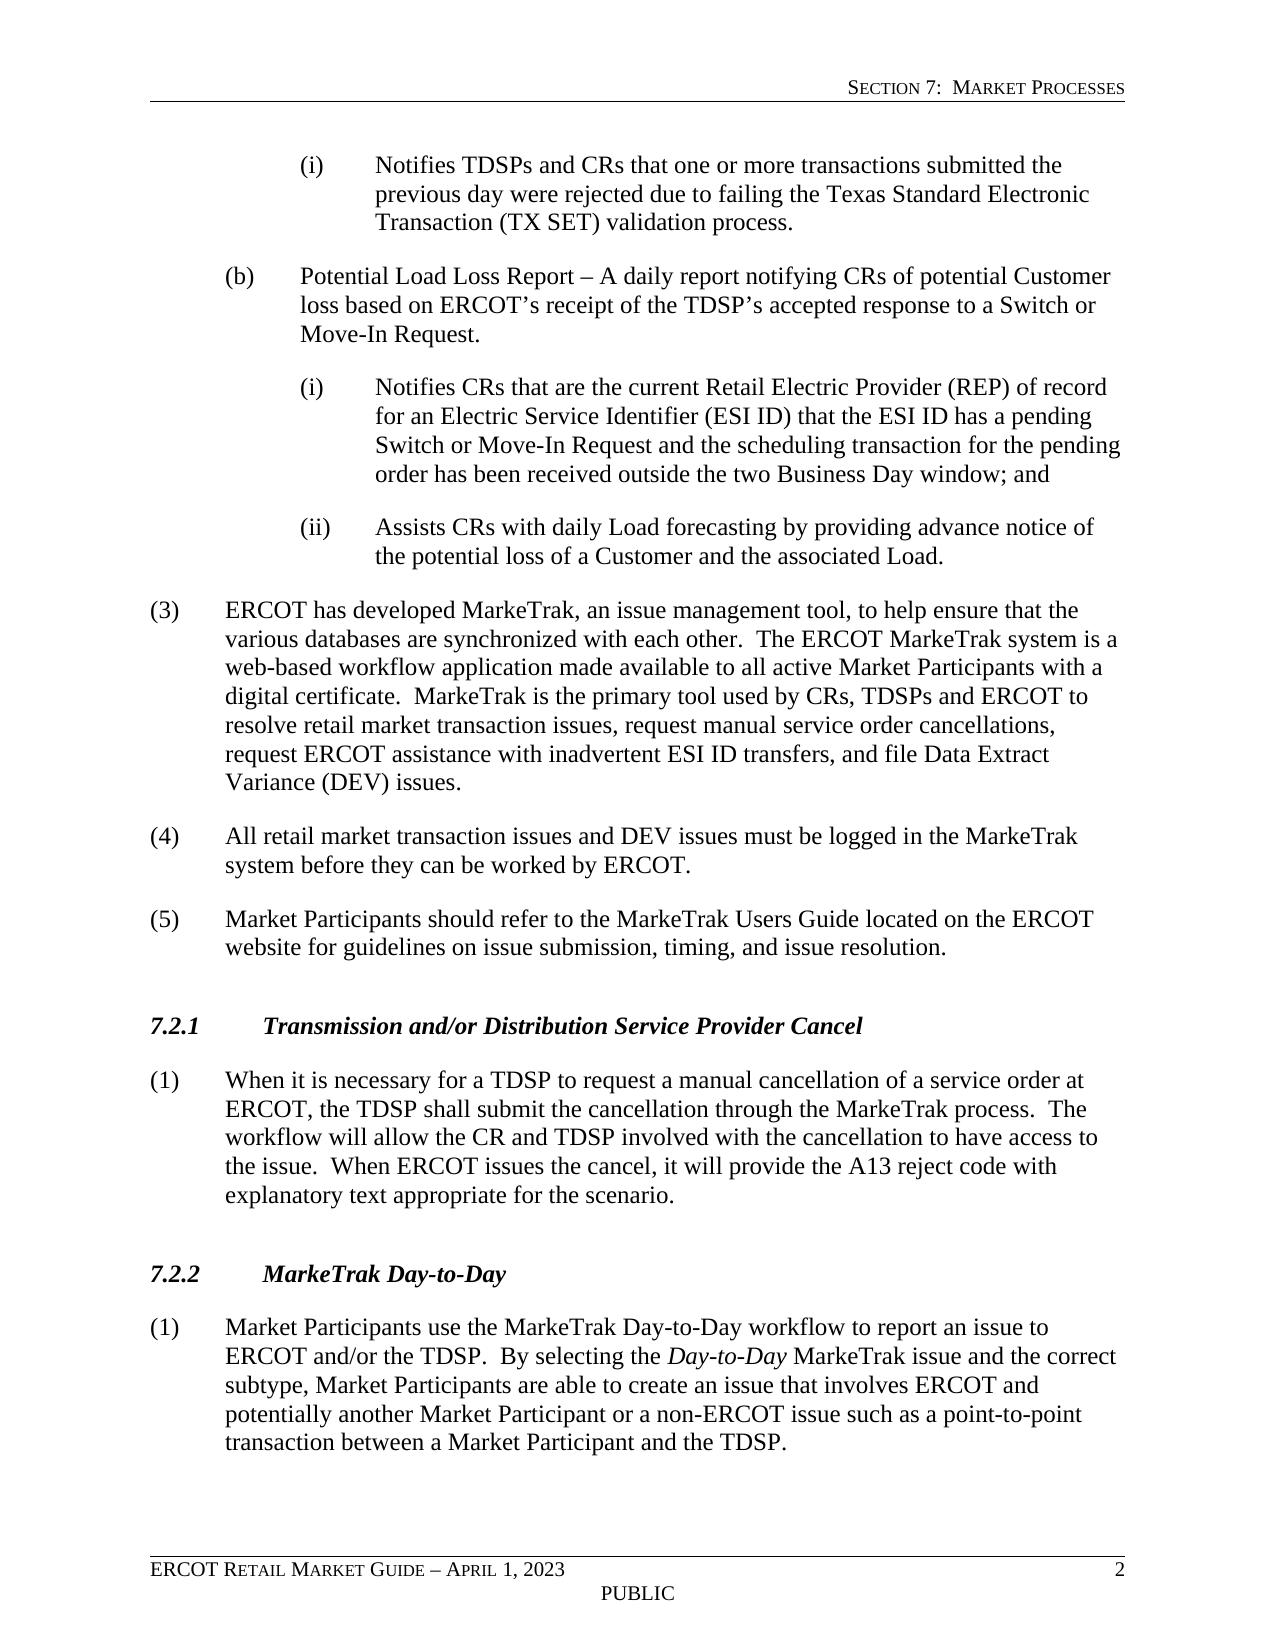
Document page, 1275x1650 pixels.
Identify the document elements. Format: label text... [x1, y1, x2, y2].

text (1) When it is necessary for a TDSP to request a manual cancellation of a service order at ERCOT, the TDSP shall submit the cancellation through the MarkeTrak process. The workflow will allow the CR and TDSP involved with the cancellation to have access to the issue. When ERCOT issues the cancel, it will provide the A13 reject code with explanatory text appropriate for the scenario. [150, 1065, 1125, 1209]
text 7.2.1 Transmission and/or Distribution Service Provider Cancel [150, 1011, 1125, 1040]
list (i) Notifies CRs that are the current Retail Electric Provider (REP) of record for an Electric Service Identifier (ESI ID) that the ESI ID has a pending Switch or Move-In Request and the scheduling transaction for the pending order has been received outside the two Business Day window; and [300, 372, 1125, 487]
list (ii) Assists CRs with daily Load forecasting by providing advance notice of the potential loss of a Customer and the associated Load. [300, 512, 1125, 570]
list (i) Notifies TDSPs and CRs that one or more transactions submitted the previous day were rejected due to failing the Texas Standard Electronic Transaction (TX SET) validation process. [300, 150, 1125, 236]
text (5) Market Participants should refer to the MarkeTrak Users Guide located on the ERCOT website for guidelines on issue submission, timing, and issue resolution. [150, 904, 1125, 961]
list (b) Potential Load Loss Report – A daily report notifying CRs of potential Customer loss based on ERCOT’s receipt of the TDSP’s accepted response to a Switch or Move-In Request. [225, 261, 1125, 347]
text (3) ERCOT has developed MarkeTrak, an issue management tool, to help ensure that the various databases are synchronized with each other. The ERCOT MarkeTrak system is a web-based workflow application made available to all active Market Participants with a digital certificate. MarkeTrak is the primary tool used by CRs, TDSPs and ERCOT to resolve retail market transaction issues, request manual service order cancellations, request ERCOT assistance with inadvertent ESI ID transfers, and file Data Extract Variance (DEV) issues. [150, 595, 1125, 796]
text (1) Market Participants use the MarkeTrak Day-to-Day workflow to report an issue to ERCOT and/or the TDSP. By selecting the Day-to-Day MarkeTrak issue and the correct subtype, Market Participants are able to create an issue that involves ERCOT and potentially another Market Participant or a non-ERCOT issue such as a point-to-point transaction between a Market Participant and the TDSP. [150, 1312, 1125, 1456]
text 7.2.2 MarkeTrak Day-to-Day [150, 1259, 1125, 1287]
text (4) All retail market transaction issues and DEV issues must be logged in the MarkeTrak system before they can be worked by ERCOT. [150, 821, 1125, 879]
